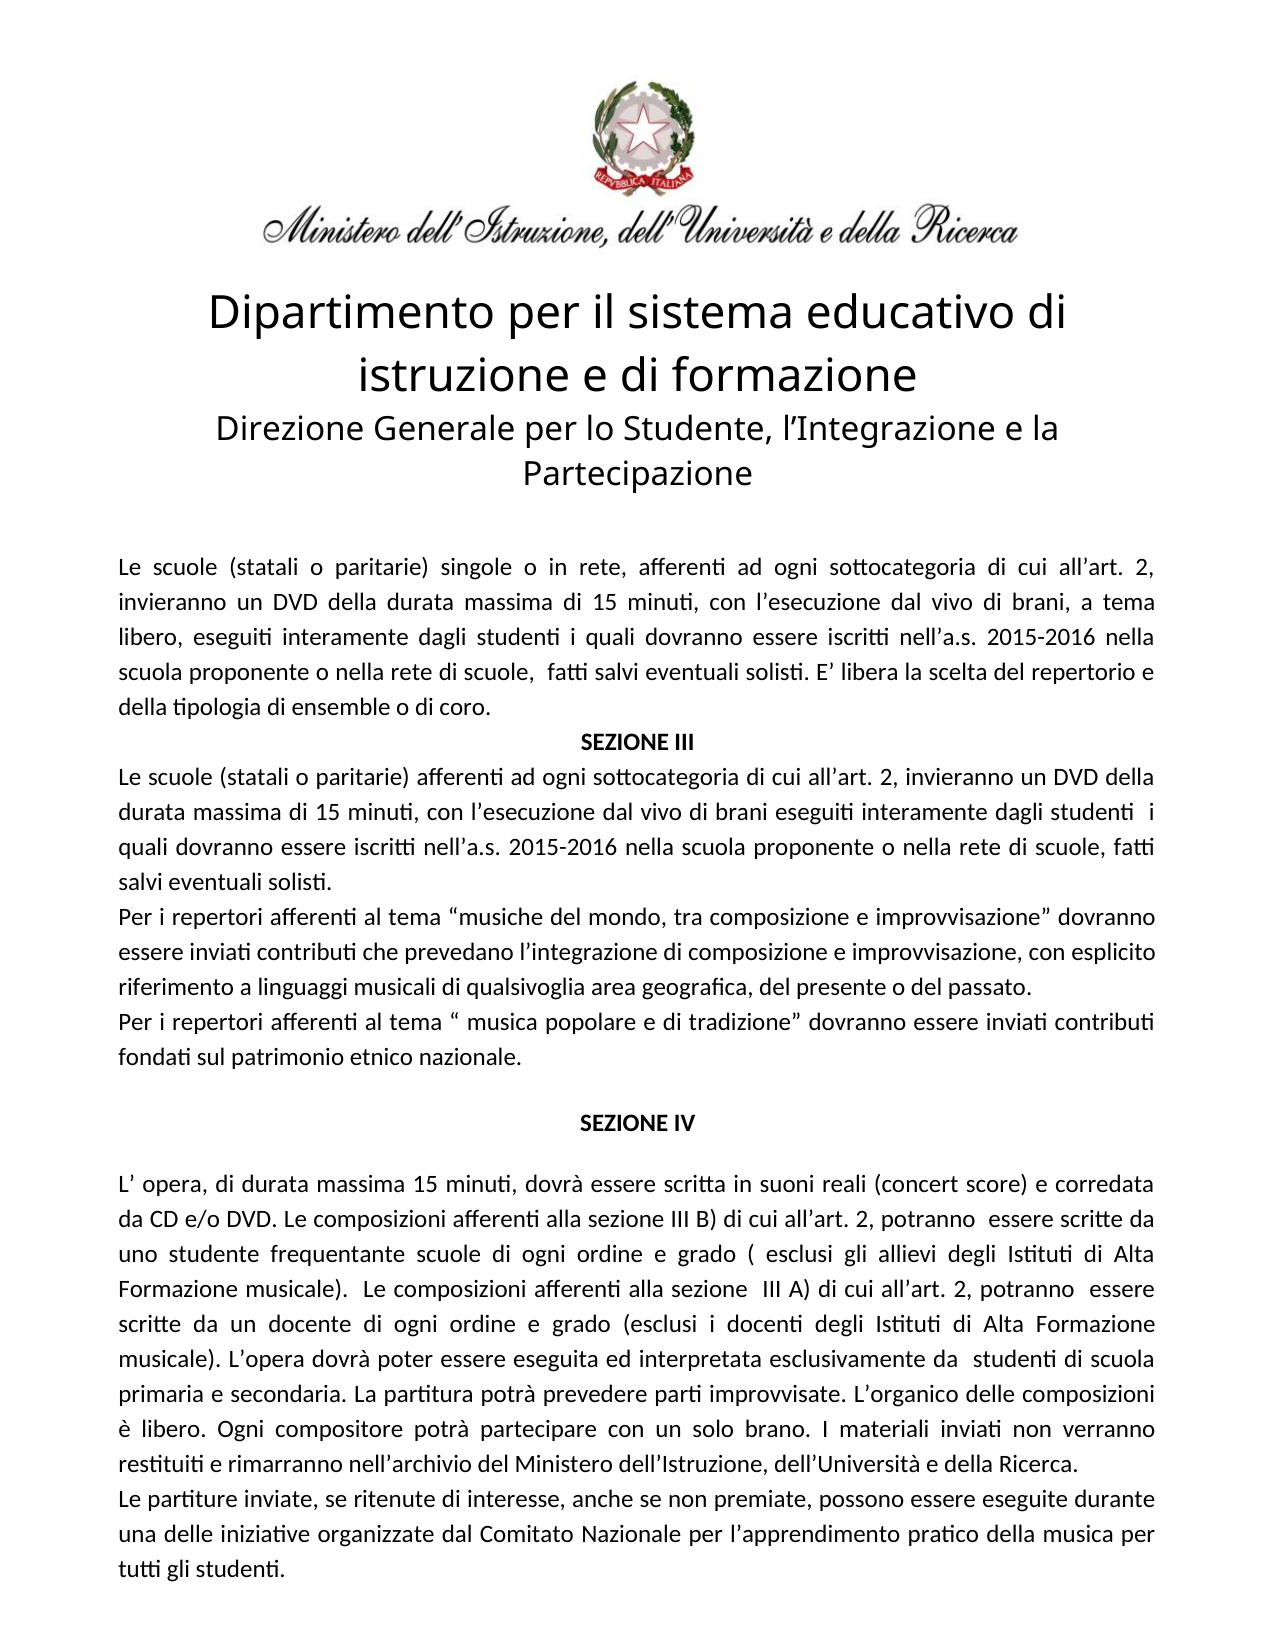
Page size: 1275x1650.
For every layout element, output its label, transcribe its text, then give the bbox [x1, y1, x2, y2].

text Per i repertori afferenti al tema “musiche del mondo, tra composizione e improvvisazione” dovranno essere inviati contributi che prevedano l’integrazione di composizione e improvvisazione, con esplicito riferimento a linguaggi musicali di qualsivoglia area geografica, del presente o del passato. [118, 901, 1157, 1002]
text SEZIONE III [118, 726, 1157, 757]
text L’ opera, di durata massima 15 minuti, dovrà essere scritta in suoni reali (concert score) e corredata da CD e/o DVD. Le composizioni afferenti alla sezione III B) di cui all’art. 2, potranno essere scritte da uno studente frequentante scuole di ogni ordine e grado ( esclusi gli allievi degli Istituti di Alta Formazione musicale). Le composizioni afferenti alla sezione III A) di cui all’art. 2, potranno essere scritte da un docente di ogni ordine e grado (esclusi i docenti degli Istituti di Alta Formazione musicale). L’opera dovrà poter essere eseguita ed interpretata esclusivamente da studenti di scuola primaria e secondaria. La partitura potrà prevedere parti improvvisate. L’organico delle composizioni è libero. Ogni compositore potrà partecipare con un solo brano. I materiali inviati non verranno restituiti e rimarranno nell’archivio del Ministero dell’Istruzione, dell’Università e della Ricerca. [118, 1168, 1157, 1478]
text Le partiture inviate, se ritenute di interesse, anche se non premiate, possono essere eseguite durante una delle iniziative organizzate dal Comitato Nazionale per l’apprendimento pratico della musica per tutti gli studenti. [118, 1483, 1157, 1583]
picture [252, 75, 1023, 255]
text Le scuole (statali o paritarie) afferenti ad ogni sottocategoria di cui all’art. 2, invieranno un DVD della durata massima di 15 minuti, con l’esecuzione dal vivo di brani eseguiti interamente dagli studenti i quali dovranno essere iscritti nell’a.s. 2015-2016 nella scuola proponente o nella rete di scuole, fatti salvi eventuali solisti. [118, 761, 1157, 897]
text SEZIONE IV [118, 1107, 1157, 1137]
text Per i repertori afferenti al tema “ musica popolare e di tradizione” dovranno essere inviati contributi fondati sul patrimonio etnico nazionale. [118, 1006, 1157, 1072]
text Le scuole (statali o paritarie) singole o in rete, afferenti ad ogni sottocategoria di cui all’art. 2, invieranno un DVD della durata massima di 15 minuti, con l’esecuzione dal vivo di brani, a tema libero, eseguiti interamente dagli studenti i quali dovranno essere iscritti nell’a.s. 2015-2016 nella scuola proponente o nella rete di scuole, fatti salvi eventuali solisti. E’ libera la scelta del repertorio e della tipologia di ensemble o di coro. [118, 551, 1157, 722]
